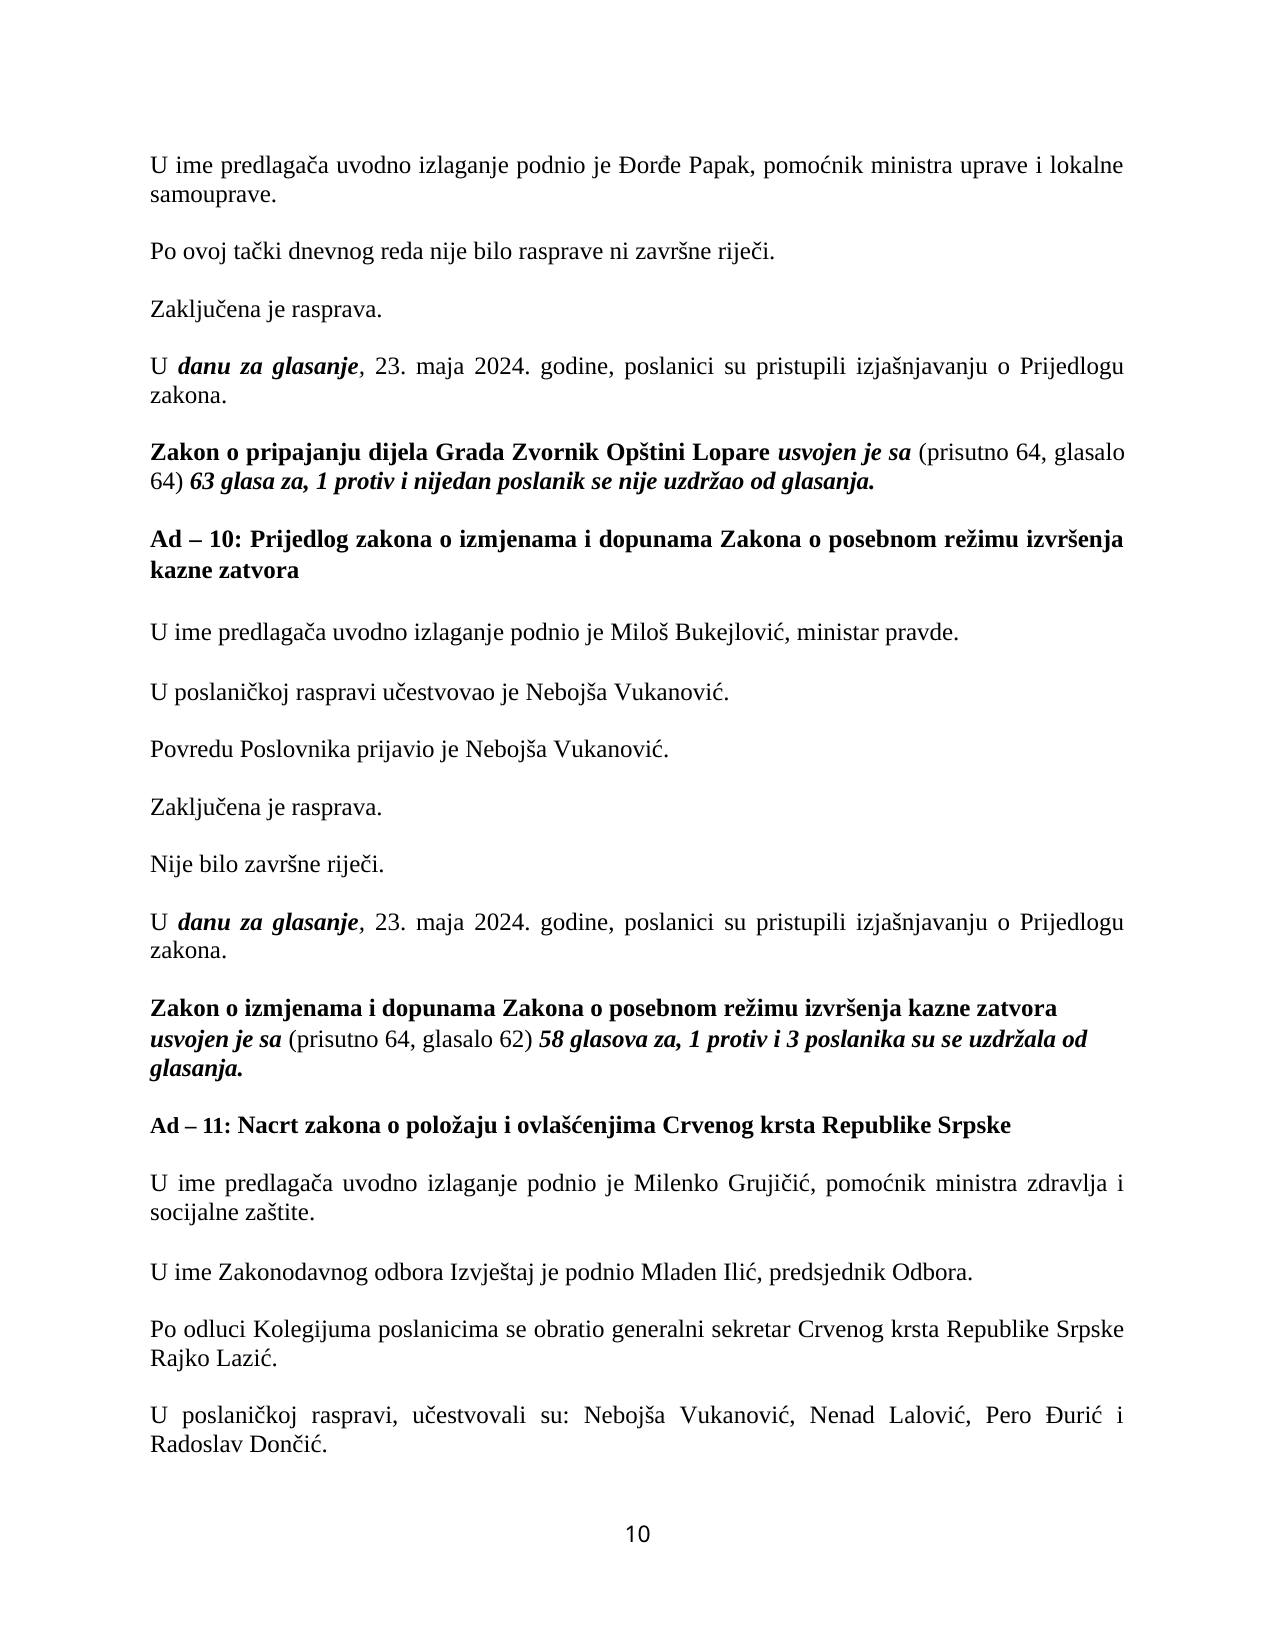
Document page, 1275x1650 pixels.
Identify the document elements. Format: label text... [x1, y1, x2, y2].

text usvojen je sa (prisutno 64, glasalo 62) 58 glasova za, 1 protiv i 3 poslanika su se uzdržala od glasanja. [150, 1024, 1125, 1082]
text Nije bilo završne riječi. [150, 849, 1125, 878]
text U ime Zakonodavnog odbora Izvještaj je podnio Mladen Ilić, predsjednik Odbora. [150, 1257, 1125, 1285]
text Zakon o pripajanju dijela Grada Zvornik Opštini Lopare usvojen je sa (prisutno 64, glasalo 64) 63 glasa za, 1 protiv i nijedan poslanik se nije uzdržao od glasanja. [150, 437, 1125, 495]
text Zaključena je rasprava. [150, 294, 1125, 322]
text U poslaničkoj raspravi učestvovao je Nebojša Vukanović. [150, 677, 1125, 706]
text U ime predlagača uvodno izlaganje podnio je Đorđe Papak, pomoćnik ministra uprave i lokalne samouprave. [150, 150, 1125, 207]
text Ad – 10: Prijedlog zakona o izmjenama i dopunama Zakona o posebnom režimu izvršenja kazne zatvora [150, 524, 1125, 583]
text Po odluci Kolegijuma poslanicima se obratio generalni sekretar Crvenog krsta Republike Srpske Rajko Lazić. [150, 1314, 1125, 1372]
text U ime predlagača uvodno izlaganje podnio je Miloš Bukejlović, ministar pravde. [150, 617, 1125, 646]
text Po ovoj tački dnevnog reda nije bilo rasprave ni završne riječi. [150, 236, 1125, 265]
text Povredu Poslovnika prijavio je Nebojša Vukanović. [150, 734, 1125, 763]
text Zaključena je rasprava. [150, 792, 1125, 821]
text U poslaničkoj raspravi, učestvovali su: Nebojša Vukanović, Nenad Lalović, Pero Đurić i Radoslav Dončić. [150, 1400, 1125, 1458]
text U danu za glasanje, 23. maja 2024. godine, poslanici su pristupili izjašnjavanju o Prijedlogu zakona. [150, 351, 1125, 409]
text U danu za glasanje, 23. maja 2024. godine, poslanici su pristupili izjašnjavanju o Prijedlogu zakona. [150, 907, 1125, 964]
text Ad – 11: Nacrt zakona o položaju i ovlašćenjima Crvenog krsta Republike Srpske [150, 1110, 1125, 1139]
text U ime predlagača uvodno izlaganje podnio je Milenko Grujičić, pomoćnik ministra zdravlja i socijalne zaštite. [150, 1168, 1125, 1225]
text Zakon o izmjenama i dopunama Zakona o posebnom režimu izvršenja kazne zatvora [150, 993, 1125, 1022]
